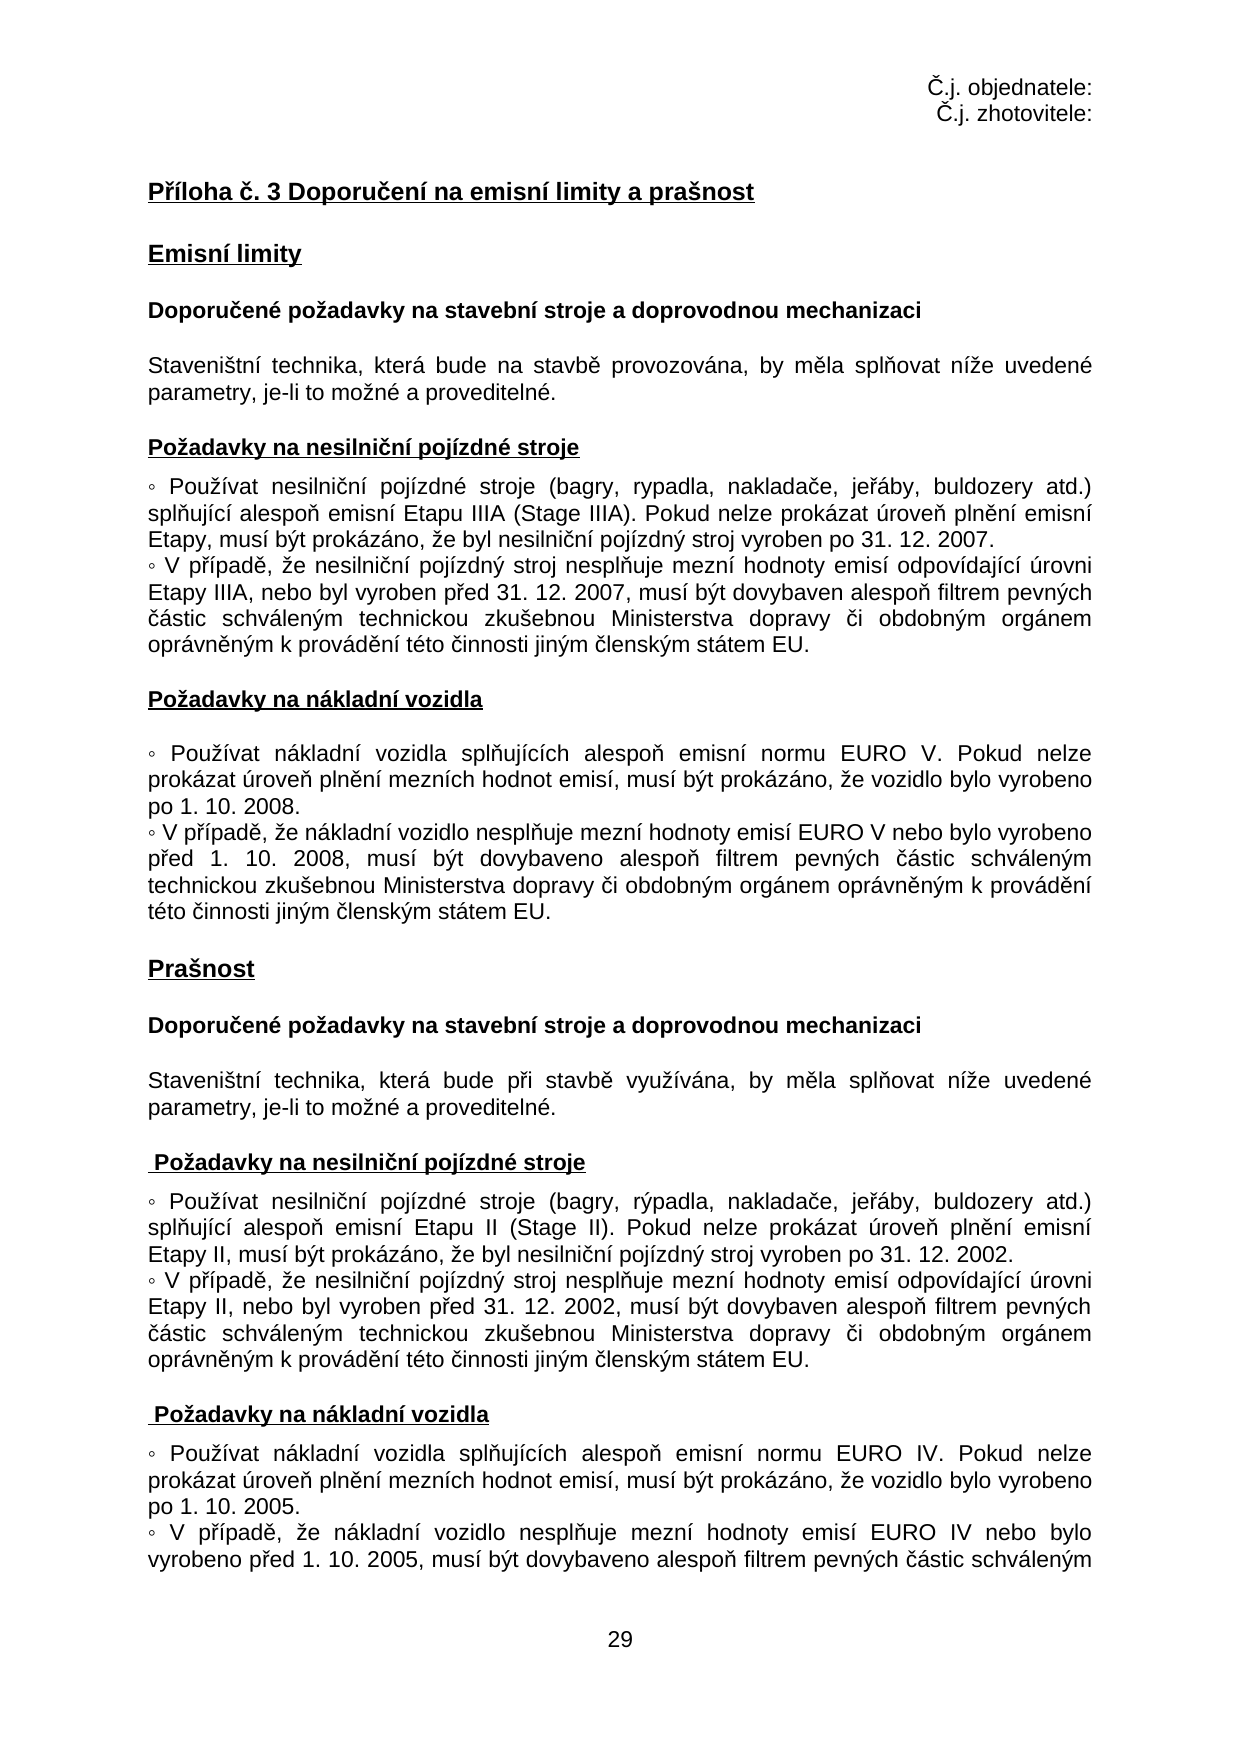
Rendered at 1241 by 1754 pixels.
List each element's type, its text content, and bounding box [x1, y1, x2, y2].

text Staveništní technika, která bude na stavbě provozována, by měla splňovat níže uvedené parametry, je-li to možné a proveditelné. [148, 352, 1093, 405]
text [148, 1519, 1093, 1572]
text ◦ V případě, že nákladní vozidlo nesplňuje mezní hodnoty emisí EURO V nebo bylo vyrobeno před 1. 10. 2008, musí být dovybaveno alespoň filtrem pevných částic schváleným technickou zkušebnou Ministerstva dopravy či obdobným orgánem oprávněným k provádění této činnosti jiným členským státem EU. [148, 819, 1093, 924]
text Požadavky na nákladní vozidla [148, 1401, 1093, 1428]
text Požadavky na nesilniční pojízdné stroje [148, 434, 1093, 461]
text Staveništní technika, která bude při stavbě využívána, by měla splňovat níže uvedené parametry, je-li to možné a proveditelné. [148, 1067, 1093, 1120]
text Příloha č. 3 Doporučení na emisní limity a prašnost [148, 177, 1093, 206]
text Doporučené požadavky na stavební stroje a doprovodnou mechanizaci [148, 1012, 1093, 1038]
text ◦ Používat nákladní vozidla splňujících alespoň emisní normu EURO V. Pokud nelze prokázat úroveň plnění mezních hodnot emisí, musí být prokázáno, že vozidlo bylo vyrobeno po 1. 10. 2008. [148, 740, 1093, 819]
text Požadavky na nesilniční pojízdné stroje [148, 1149, 1093, 1175]
text ◦ Používat nesilniční pojízdné stroje (bagry, rypadla, nakladače, jeřáby, buldozery atd.) splňující alespoň emisní Etapu IIIA (Stage IIIA). Pokud nelze prokázat úroveň plnění emisní Etapy, musí být prokázáno, že byl nesilniční pojízdný stroj vyroben po 31. 12. 2007. [148, 473, 1093, 552]
text ◦ V případě, že nesilniční pojízdný stroj nesplňuje mezní hodnoty emisí odpovídající úrovni Etapy IIIA, nebo byl vyroben před 31. 12. 2007, musí být dovybaven alespoň filtrem pevných částic schváleným technickou zkušebnou Ministerstva dopravy či obdobným orgánem oprávněným k provádění této činnosti jiným členským státem EU. [148, 552, 1093, 658]
text Doporučené požadavky na stavební stroje a doprovodnou mechanizaci [148, 297, 1093, 323]
text ◦ V případě, že nesilniční pojízdný stroj nesplňuje mezní hodnoty emisí odpovídající úrovni Etapy II, nebo byl vyroben před 31. 12. 2002, musí být dovybaven alespoň filtrem pevných částic schváleným technickou zkušebnou Ministerstva dopravy či obdobným orgánem oprávněným k provádění této činnosti jiným členským státem EU. [148, 1267, 1093, 1372]
text Emisní limity [148, 239, 1093, 268]
text Požadavky na nákladní vozidla [148, 686, 1093, 712]
text ◦ Používat nesilniční pojízdné stroje (bagry, rýpadla, nakladače, jeřáby, buldozery atd.) splňující alespoň emisní Etapu II (Stage II). Pokud nelze prokázat úroveň plnění emisní Etapy II, musí být prokázáno, že byl nesilniční pojízdný stroj vyroben po 31. 12. 2002. [148, 1188, 1093, 1267]
text ◦ Používat nákladní vozidla splňujících alespoň emisní normu EURO IV. Pokud nelze prokázat úroveň plnění mezních hodnot emisí, musí být prokázáno, že vozidlo bylo vyrobeno po 1. 10. 2005. [148, 1440, 1093, 1519]
text Prašnost [148, 954, 1093, 982]
